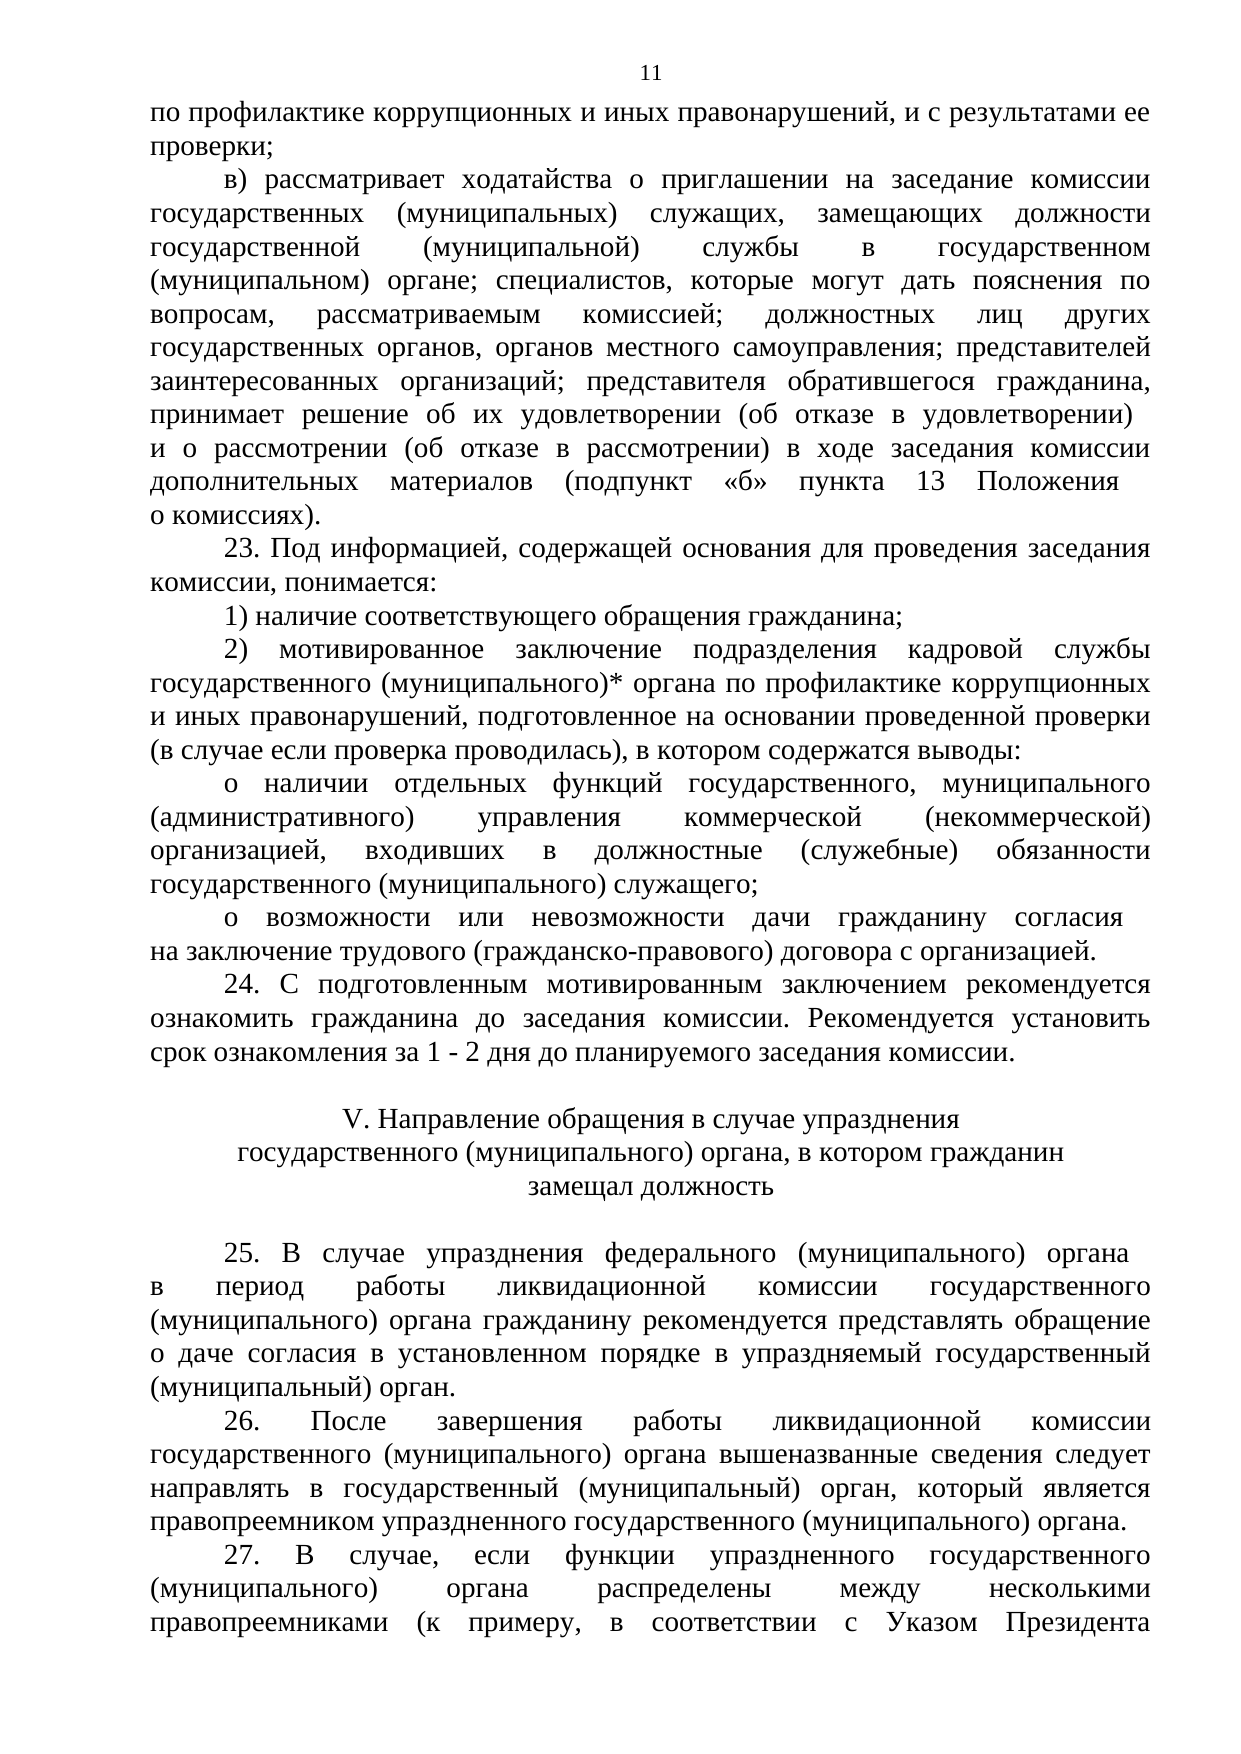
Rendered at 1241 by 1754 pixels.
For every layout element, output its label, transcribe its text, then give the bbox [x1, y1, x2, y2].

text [150, 1537, 1152, 1637]
text в) рассматривает ходатайства о приглашении на заседание комиссии государственных (муниципальных) служащих, замещающих должности государственной (муниципальной) службы в государственном (муниципальном) органе; специалистов, которые могут дать пояснения по вопросам, рассматриваемым комиссией; должностных лиц других государственных органов, органов местного самоуправления; представителей заинтересованных организаций; представителя обратившегося гражданина, принимает решение об их удовлетворении (об отказе в удовлетворении) и о рассмотрении (об отказе в рассмотрении) в ходе заседания комиссии дополнительных материалов (подпункт «б» пункта 13 Положения о комиссиях). [150, 162, 1152, 531]
text 23. Под информацией, содержащей основания для проведения заседания комиссии, понимается: [150, 531, 1152, 598]
text о возможности или невозможности дачи гражданину согласия на заключение трудового (гражданско-правового) договора с организацией. [150, 899, 1152, 967]
text замещал должность [150, 1168, 1152, 1201]
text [150, 94, 1152, 162]
text 2) мотивированное заключение подразделения кадровой службы государственного (муниципального)* органа по профилактике коррупционных и иных правонарушений, подготовленное на основании проведенной проверки (в случае если проверка проводилась), в котором содержатся выводы: [150, 631, 1152, 765]
text 1) наличие соответствующего обращения гражданина; [150, 598, 1152, 631]
text государственного (муниципального) органа, в котором гражданин [150, 1134, 1152, 1168]
text о наличии отдельных функций государственного, муниципального (административного) управления коммерческой (некоммерческой) организацией, входивших в должностные (служебные) обязанности государственного (муниципального) служащего; [150, 765, 1152, 899]
text 26. После завершения работы ликвидационной комиссии государственного (муниципального) органа вышеназванные сведения следует направлять в государственный (муниципальный) орган, который является правопреемником упраздненного государственного (муниципального) органа. [150, 1403, 1152, 1537]
text 24. С подготовленным мотивированным заключением рекомендуется ознакомить гражданина до заседания комиссии. Рекомендуется установить срок ознакомления за 1 - 2 дня до планируемого заседания комиссии. [150, 967, 1152, 1067]
text V. Направление обращения в случае упразднения [150, 1101, 1152, 1134]
text 25. В случае упразднения федерального (муниципального) органа в период работы ликвидационной комиссии государственного (муниципального) органа гражданину рекомендуется представлять обращение о даче согласия в установленном порядке в упраздняемый государственный (муниципальный) орган. [150, 1235, 1152, 1403]
